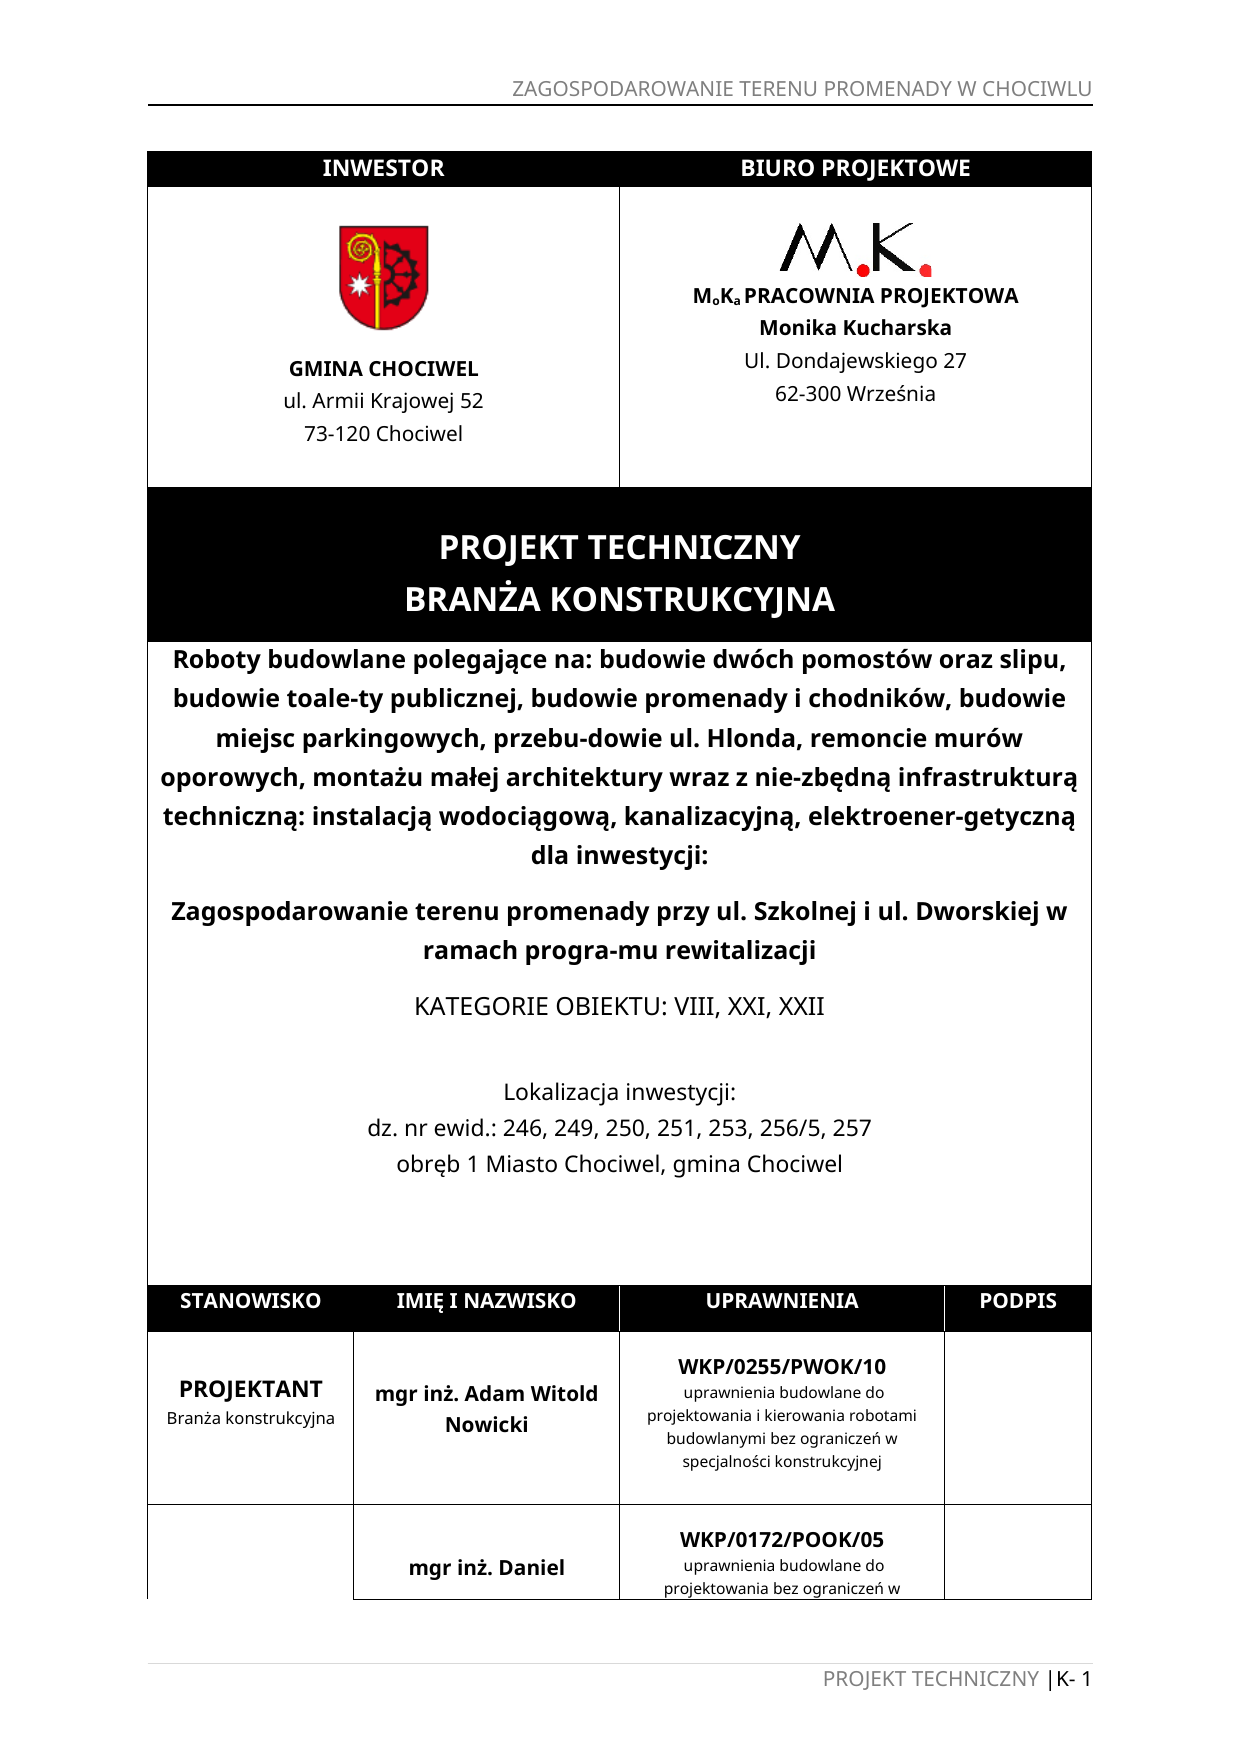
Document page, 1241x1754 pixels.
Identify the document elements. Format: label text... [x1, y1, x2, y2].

table_cell PROJEKT TECHNICZNY BRANŻA KONSTRUKCYJNA [148, 488, 1092, 642]
table_cell GMINA CHOCIWEL ul. Armii Krajowej 52 73-120 Chociwel [148, 187, 619, 487]
table_cell PROJEKTANT Branża konstrukcyjna [148, 1332, 353, 1504]
table_cell STANOWISKO [148, 1286, 354, 1331]
table_cell [945, 1505, 1091, 1599]
picture [334, 223, 433, 333]
table_header INWESTOR [148, 152, 619, 187]
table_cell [620, 1505, 944, 1599]
table_cell IMIĘ I NAZWISKO [354, 1286, 619, 1331]
table_cell mgr inż. Adam Witold Nowicki [354, 1332, 619, 1504]
table_cell UPRAWNIENIA [620, 1286, 944, 1331]
table_cell Roboty budowlane polegające na: budowie dwóch pomostów oraz slipu, budowie toale-ty publicznej, budowie promenady i chodników, budowie miejsc parkingowych, przebu-dowie ul. Hlonda, remoncie murów oporowych, montażu małej architektury wraz z nie-zbędną infrastrukturą techniczną: instalacją wodociągową, kanalizacyjną, elektroener-getyczną dla inwestycji: Zagospodarowanie terenu promenady przy ul. Szkolnej i ul. Dworskiej w ramach progra-mu rewitalizacji KATEGORIE OBIEKTU: VIII, XXI, XXII Lokalizacja inwestycji: dz. nr ewid.: 246, 249, 250, 251, 253, 256/5, 257 obręb 1 Miasto Chociwel, gmina Chociwel [148, 642, 1091, 1285]
table_cell MoKa PRACOWNIA PROJEKTOWA Monika Kucharska Ul. Dondajewskiego 27 62-300 Września [620, 187, 1091, 487]
table_cell PODPIS [945, 1286, 1091, 1331]
table_header BIURO PROJEKTOWE [620, 152, 1091, 187]
picture [779, 223, 932, 277]
table_cell [945, 1332, 1091, 1504]
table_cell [354, 1505, 619, 1599]
table_cell WKP/0255/PWOK/10 uprawnienia budowlane do projektowania i kierowania robotami budowlanymi bez ograniczeń w specjalności konstrukcyjnej [620, 1332, 944, 1504]
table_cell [148, 1505, 353, 1599]
